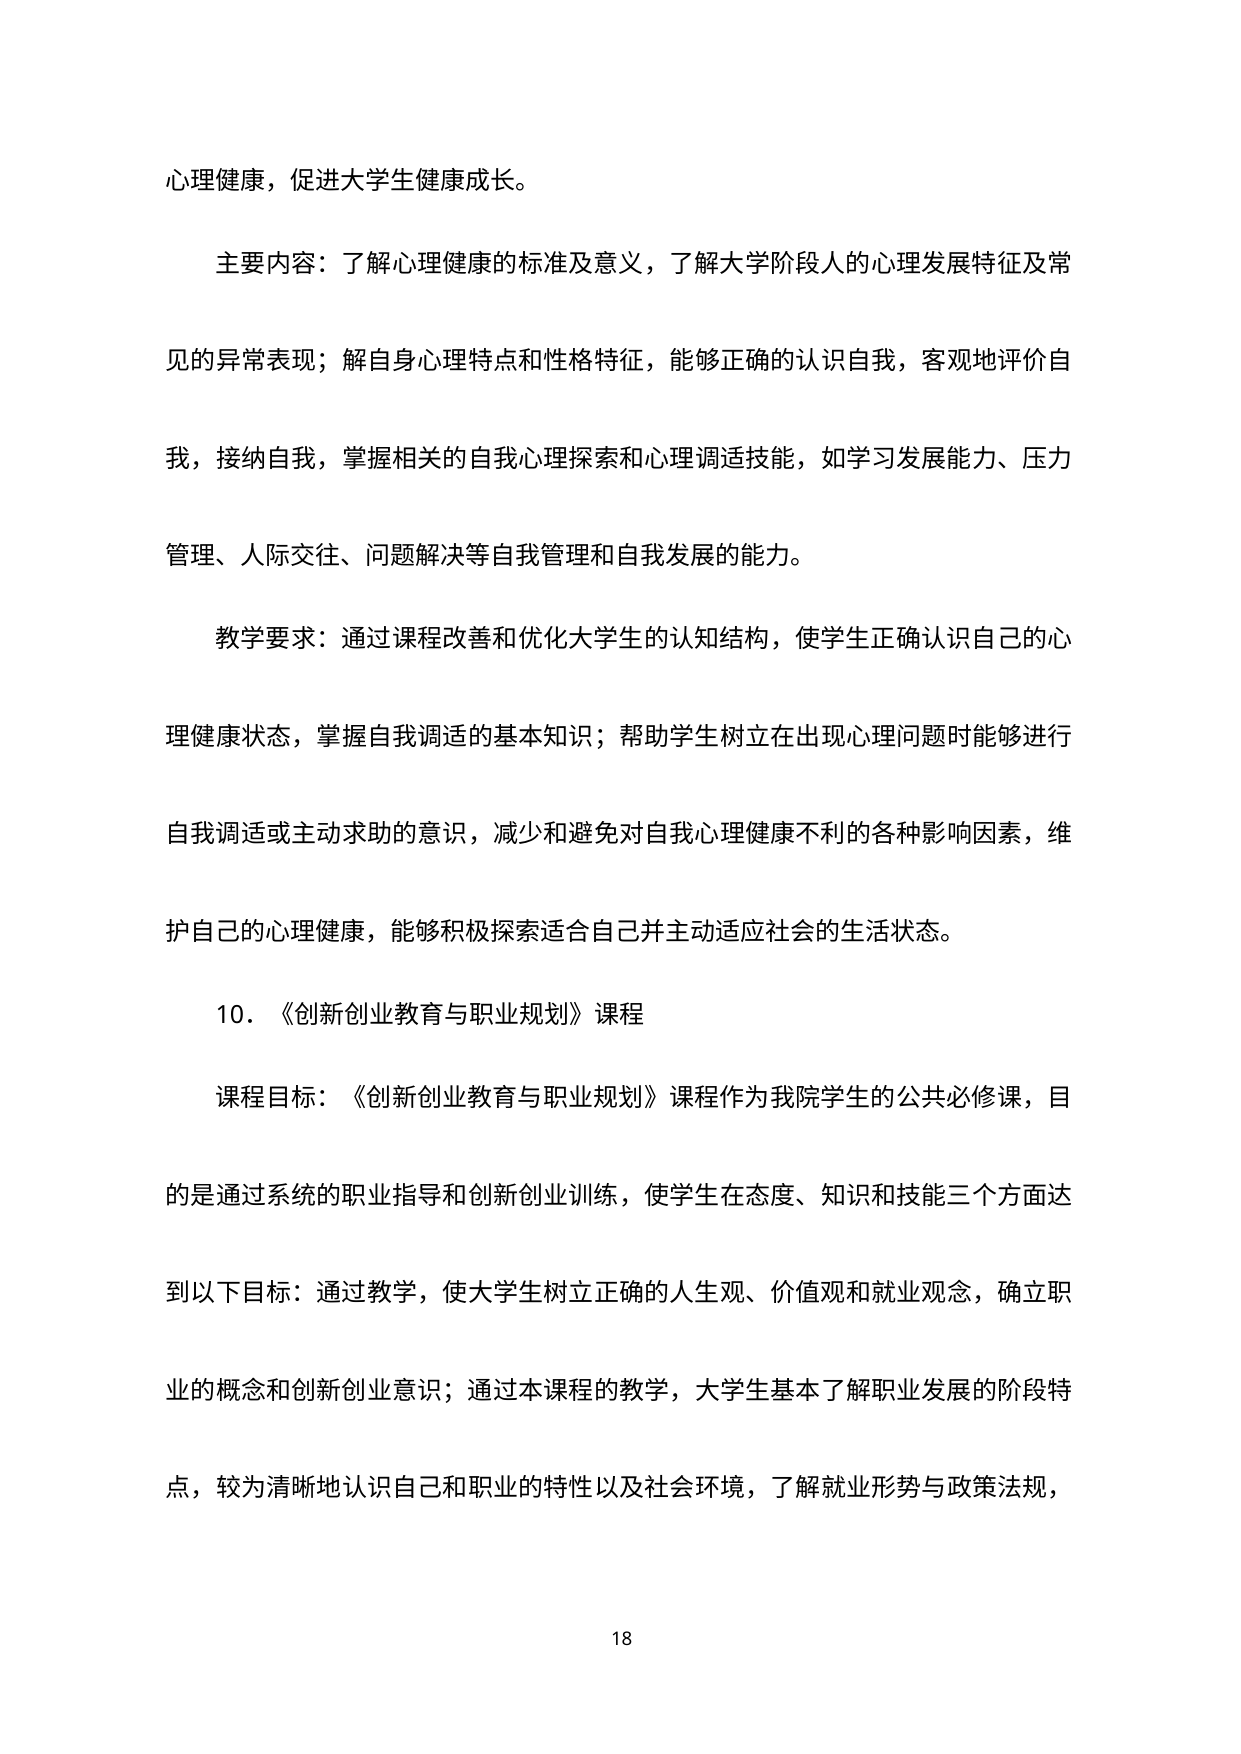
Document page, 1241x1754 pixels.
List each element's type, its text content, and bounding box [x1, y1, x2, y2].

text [165, 1063, 1075, 1518]
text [165, 146, 1075, 211]
text 10．《创新创业教育与职业规划》课程 [165, 980, 1075, 1045]
text 教学要求：通过课程改善和优化大学生的认知结构，使学生正确认识自己的心理健康状态，掌握自我调适的基本知识；帮助学生树立在出现心理问题时能够进行自我调适或主动求助的意识，减少和避免对自我心理健康不利的各种影响因素，维护自己的心理健康，能够积极探索适合自己并主动适应社会的生活状态。 [165, 604, 1075, 962]
text 主要内容：了解心理健康的标准及意义，了解大学阶段人的心理发展特征及常见的异常表现；解自身心理特点和性格特征，能够正确的认识自我，客观地评价自我，接纳自我，掌握相关的自我心理探索和心理调适技能，如学习发展能力、压力管理、人际交往、问题解决等自我管理和自我发展的能力。 [165, 229, 1075, 586]
